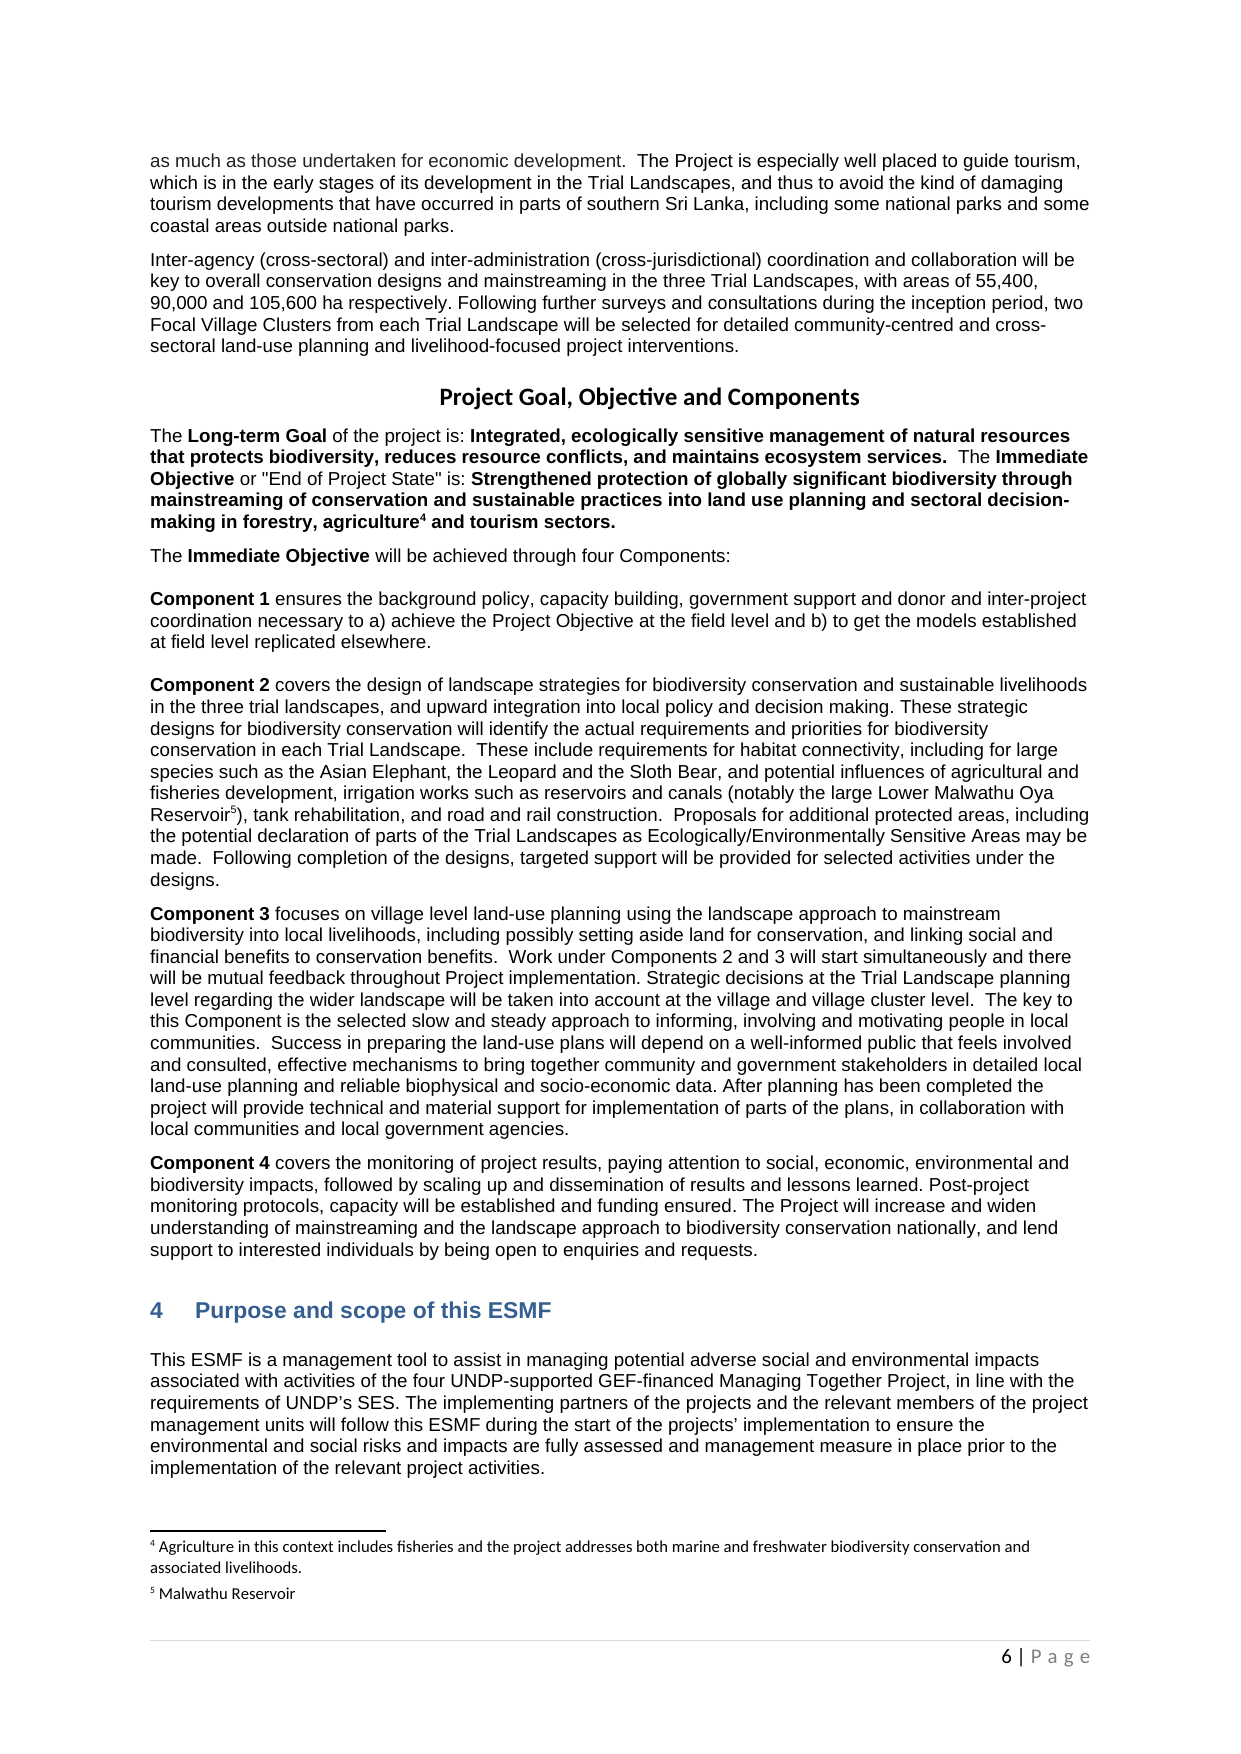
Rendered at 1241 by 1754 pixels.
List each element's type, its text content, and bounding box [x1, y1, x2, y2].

subtitle Project Goal, Objective and Components [209, 382, 1090, 412]
text Component 1 ensures the background policy, capacity building, government support and donor and inter-project coordination necessary to a) achieve the Project Objective at the field level and b) to get the models established at field level replicated elsewhere. [150, 588, 1090, 653]
text Component 2 covers the design of landscape strategies for biodiversity conservation and sustainable livelihoods in the three trial landscapes, and upward integration into local policy and decision making. These strategic designs for biodiversity conservation will identify the actual requirements and priorities for biodiversity conservation in each Trial Landscape. These include requirements for habitat connectivity, including for large species such as the Asian Elephant, the Leopard and the Sloth Bear, and potential influences of agricultural and fisheries development, irrigation works such as reservoirs and canals (notably the large Lower Malwathu Oya Reservoir), tank rehabilitation, and road and rail construction. Proposals for additional protected areas, including the potential declaration of parts of the Trial Landscapes as Ecologically/Environmentally Sensitive Areas may be made. Following completion of the designs, targeted support will be provided for selected activities under the designs. [150, 674, 1090, 890]
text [150, 150, 1090, 236]
text Component 3 focuses on village level land-use planning using the landscape approach to mainstream biodiversity into local livelihoods, including possibly setting aside land for conservation, and linking social and financial benefits to conservation benefits. Work under Components 2 and 3 will start simultaneously and there will be mutual feedback throughout Project implementation. Strategic decisions at the Trial Landscape planning level regarding the wider landscape will be taken into account at the village and village cluster level. The key to this Component is the selected slow and steady approach to informing, involving and motivating people in local communities. Success in preparing the land-use plans will depend on a well-informed public that feels involved and consulted, effective mechanisms to bring together community and government stakeholders in detailed local land-use planning and reliable biophysical and socio-economic data. After planning has been completed the project will provide technical and material support for implementation of parts of the plans, in collaboration with local communities and local government agencies. [150, 902, 1090, 1139]
text The Long-term Goal of the project is: Integrated, ecologically sensitive management of natural resources that protects biodiversity, reduces resource conflicts, and maintains ecosystem services. The Immediate Objective or "End of Project State" is: Strengthened protection of globally significant biodiversity through mainstreaming of conservation and sustainable practices into land use planning and sectoral decision-making in forestry, agriculture and tourism sectors. [150, 424, 1090, 532]
text The Immediate Objective will be achieved through four Components: [150, 545, 1090, 566]
text Component 4 covers the monitoring of project results, paying attention to social, economic, environmental and biodiversity impacts, followed by scaling up and dissemination of results and lessons learned. Post-project monitoring protocols, capacity will be established and funding ensured. The Project will increase and widen understanding of mainstreaming and the landscape approach to biodiversity conservation nationally, and lend support to interested individuals by being open to enquiries and requests. [150, 1152, 1090, 1260]
subtitle Purpose and scope of this ESMF [150, 1297, 1090, 1324]
text This ESMF is a management tool to assist in managing potential adverse social and environmental impacts associated with activities of the four UNDP-supported GEF-financed Managing Together Project, in line with the requirements of UNDP’s SES. The implementing partners of the projects and the relevant members of the project management units will follow this ESMF during the start of the projects’ implementation to ensure the environmental and social risks and impacts are fully assessed and management measure in place prior to the implementation of the relevant project activities. [150, 1349, 1090, 1478]
text Inter-agency (cross-sectoral) and inter-administration (cross-jurisdictional) coordination and collaboration will be key to overall conservation designs and mainstreaming in the three Trial Landscapes, with areas of 55,400, 90,000 and 105,600 ha respectively. Following further surveys and consultations during the inception period, two Focal Village Clusters from each Trial Landscape will be selected for detailed community-centred and cross-sectoral land-use planning and livelihood-focused project interventions. [150, 249, 1090, 357]
